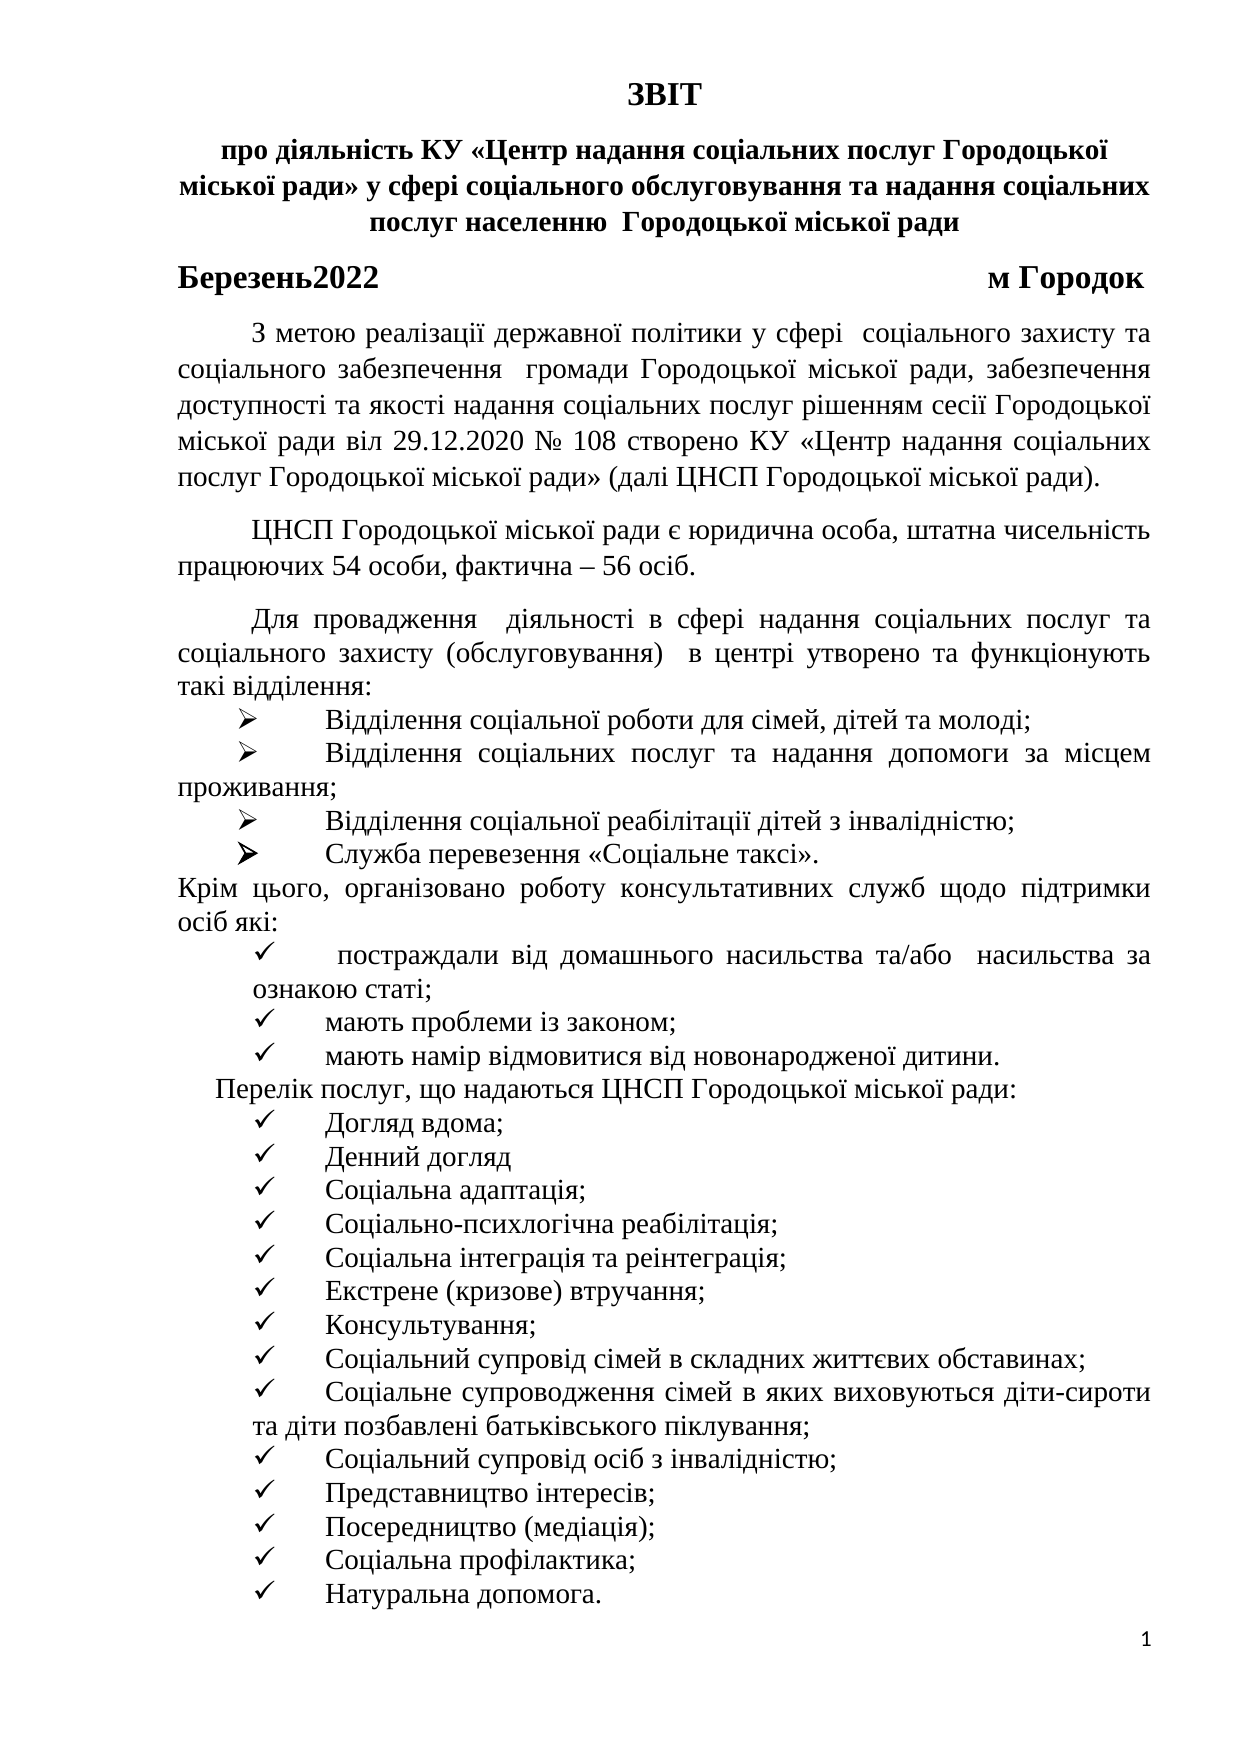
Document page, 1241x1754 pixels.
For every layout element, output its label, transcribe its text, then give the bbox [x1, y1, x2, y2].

list Соціальний супровід осіб з інвалідністю; [252, 1442, 1152, 1475]
list Екстрене (кризове) втручання; [252, 1273, 1152, 1307]
list Відділення соціальної роботи для сімей, дітей та молоді; [177, 702, 1152, 736]
list Представництво інтересів; [252, 1475, 1152, 1509]
text З метою реалізації державної політики у сфері соціального захисту та соціального забезпечення громади Городоцької міської ради, забезпечення доступності та якості надання соціальних послуг рішенням сесії Городоцької міської ради віл 29.12.2020 № 108 створено КУ «Центр надання соціальних послуг Городоцької міської ради» (далі ЦНСП Городоцької міської ради). [177, 315, 1152, 493]
list Відділення соціальних послуг та надання допомоги за місцем проживання; [177, 736, 1152, 803]
list Посередництво (медіація); [252, 1509, 1152, 1542]
list Соціальна профілактика; [252, 1542, 1152, 1576]
list Соціальне супроводження сімей в яких виховуються діти-сироти та діти позбавлені батьківського піклування; [252, 1374, 1152, 1442]
text ЗВІТ [177, 74, 1152, 112]
text Перелік послуг, що надаються ЦНСП Городоцької міської ради: [215, 1072, 1152, 1105]
text Крім цього, організовано роботу консультативних служб щодо підтримки осіб які: [177, 870, 1152, 937]
list мають проблеми із законом; [252, 1004, 1152, 1038]
list Соціальна адаптація; [252, 1172, 1152, 1206]
list мають намір відмовитися від новонародженої дитини. [252, 1038, 1152, 1072]
text ЦНСП Городоцької міської ради є юридична особа, штатна чисельність працюючих 54 особи, фактична – 56 осіб. [177, 512, 1152, 582]
list Денний догляд [252, 1139, 1152, 1172]
text про діяльність КУ «Центр надання соціальних послуг Городоцької міської ради» у сфері соціального обслуговування та надання соціальних послуг населенню Городоцької міської ради [177, 132, 1152, 238]
list постраждали від домашнього насильства та/або насильства за ознакою статі; [252, 937, 1152, 1004]
text Березень2022 м Городок [177, 257, 1152, 295]
list Відділення соціальної реабілітації дітей з інвалідністю; [177, 803, 1152, 836]
list Соціальна інтеграція та реінтеграція; [252, 1240, 1152, 1273]
text Для провадження діяльності в сфері надання соціальних послуг та соціального захисту (обслуговування) в центрі утворено та функціонують такі відділення: [177, 601, 1152, 702]
list Догляд вдома; [252, 1105, 1152, 1139]
list Служба перевезення «Соціальне таксі». [177, 836, 1152, 870]
list Соціально-психлогічна реабілітація; [252, 1206, 1152, 1240]
list Соціальний супровід сімей в складних життєвих обставинах; [252, 1341, 1152, 1374]
list Консультування; [252, 1307, 1152, 1341]
list Натуральна допомога. [252, 1576, 1152, 1610]
